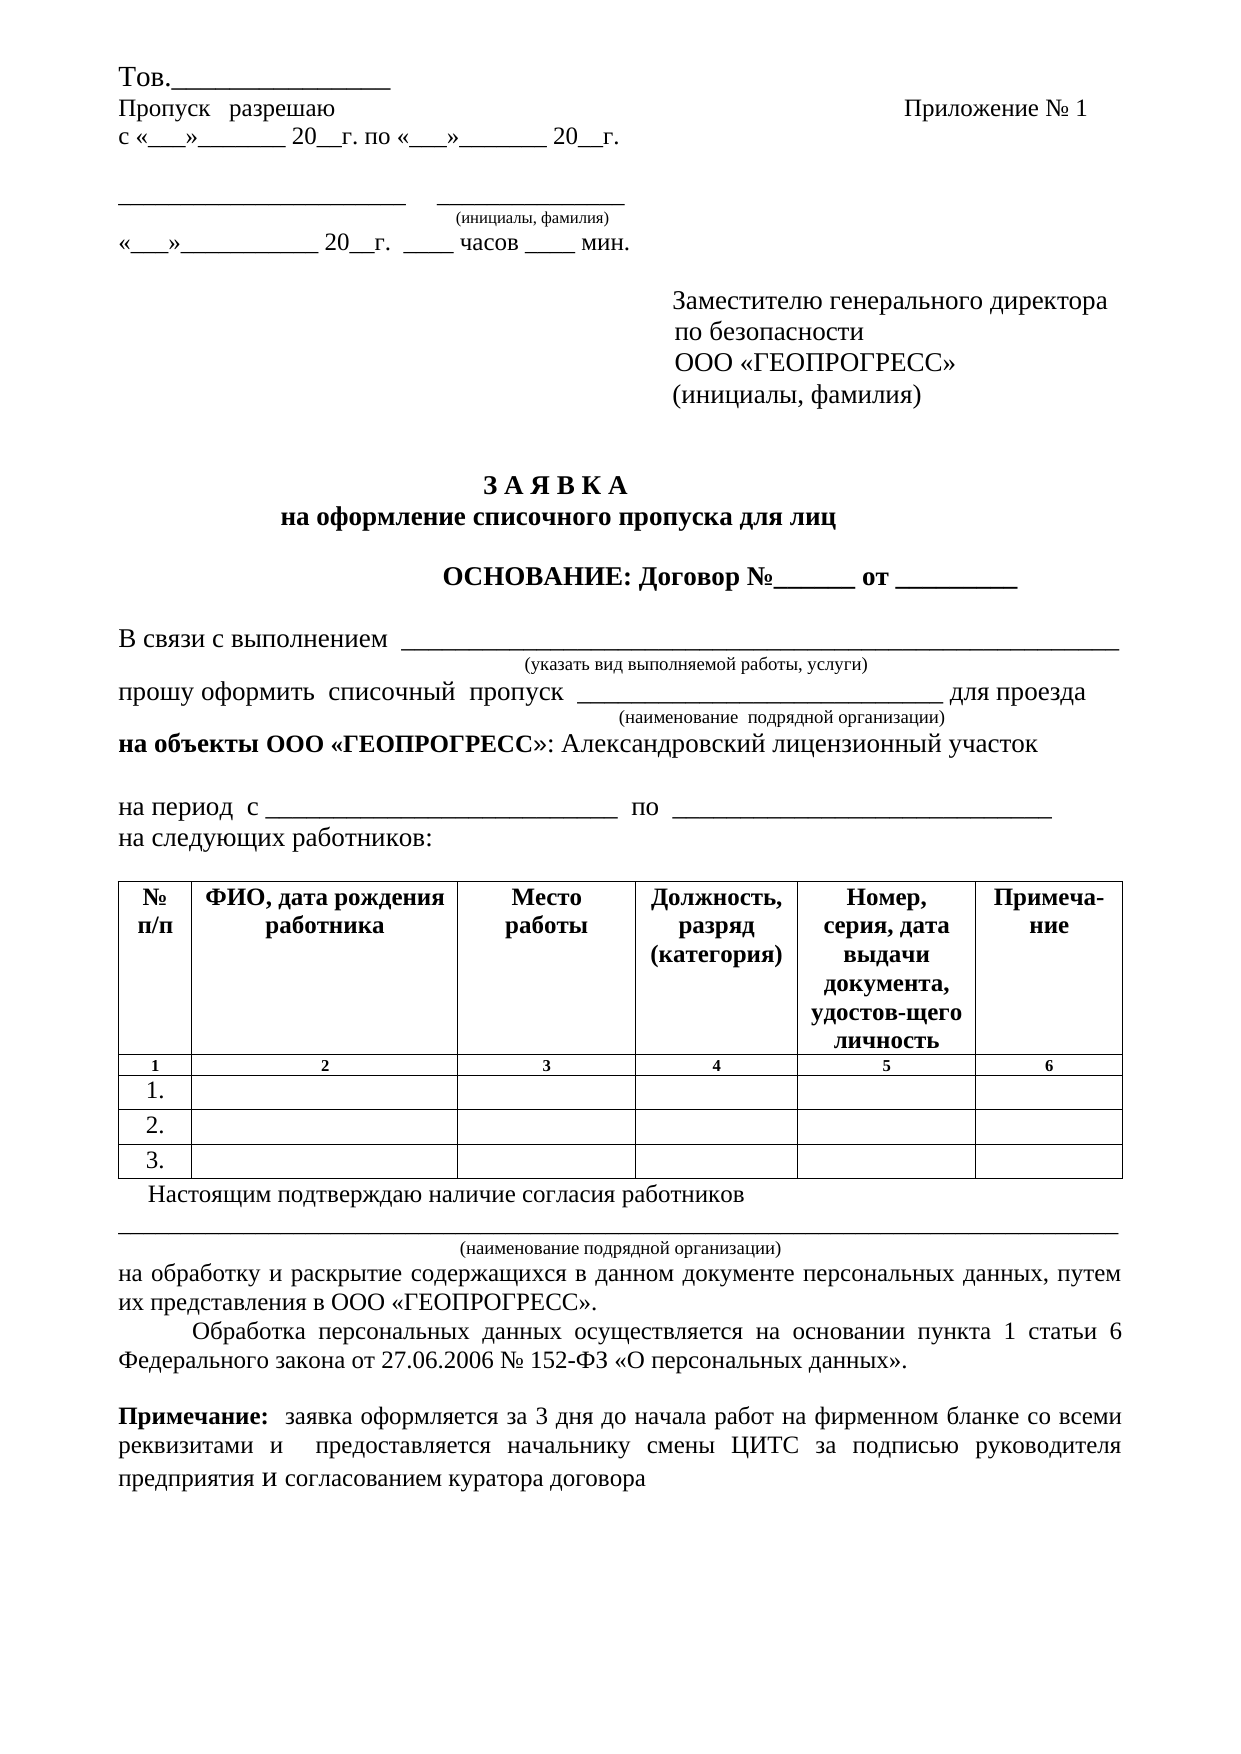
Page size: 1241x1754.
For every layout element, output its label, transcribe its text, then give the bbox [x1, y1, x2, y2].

text ________________________________________________________________________________ [118, 1208, 1123, 1237]
table_header Место работы [458, 882, 635, 1054]
text «___»___________ 20__г. ____ часов ____ мин. [118, 227, 1093, 256]
table_cell [636, 1110, 797, 1144]
table_cell [636, 1076, 797, 1109]
text (инициалы, фамилия) [118, 378, 1123, 409]
text с «___»_______ 20__г. по «___»_______ 20__г. [118, 121, 1123, 150]
text В связи с выполнением _____________________________________________________ [118, 622, 1123, 653]
table_cell [192, 1145, 457, 1178]
table_cell [458, 1110, 635, 1144]
text по безопасности [118, 315, 1123, 347]
subtitle Пропуск разрешаю Приложение № 1 [118, 93, 1093, 121]
table_cell 2 [192, 1055, 457, 1074]
table_cell [976, 1145, 1122, 1178]
table_header № п/п [119, 882, 191, 1054]
text прошу оформить списочный пропуск ___________________________ для проезда [118, 675, 1123, 706]
table_cell 1 [119, 1055, 191, 1074]
text на оформление списочного пропуска для лиц [118, 500, 1123, 531]
list Примечание: заявка оформляется за 3 дня до начала работ на фирменном бланке со всеми реквизитами и предоставляется начальнику смены ЦИТС за подписью руководителя предприятия и согласованием куратора договора [118, 1401, 1123, 1492]
text (наименование подрядной организации) [118, 1237, 1123, 1258]
table_cell [798, 1145, 975, 1178]
table_header Примеча-ние [976, 882, 1122, 1054]
table_cell 6 [976, 1055, 1122, 1074]
table_header Номер, серия, дата выдачи документа, удостов-щего личность [798, 882, 975, 1054]
table_cell [798, 1110, 975, 1144]
text ООО «ГЕОПРОГРЕСС» [118, 347, 1123, 378]
table_cell [458, 1076, 635, 1109]
text Обработка персональных данных осуществляется на основании пункта 1 статьи 6 Федерального закона от 27.06.2006 № 152-ФЗ «О персональных данных». [118, 1316, 1123, 1373]
text З А Я В К А [118, 469, 1123, 500]
table_cell 1. [119, 1076, 191, 1109]
table_cell 3 [458, 1055, 635, 1074]
text Заместителю генерального директора [118, 284, 1123, 315]
table_cell [458, 1145, 635, 1178]
table_cell 3. [119, 1145, 191, 1178]
table_cell [192, 1110, 457, 1144]
text (инициалы, фамилия) [118, 208, 1093, 227]
text на следующих работников: [118, 821, 1123, 852]
text на обработку и раскрытие содержащихся в данном документе персональных данных, путем их представления в ООО «ГЕОПРОГРЕСС». [118, 1258, 1123, 1316]
text на период с __________________________ по ____________________________ [118, 790, 1123, 821]
text (наименование подрядной организации) [118, 706, 1123, 727]
table_cell 2. [119, 1110, 191, 1144]
table_cell [976, 1110, 1122, 1144]
table_header ФИО, дата рождения работника [192, 882, 457, 1054]
table_cell 5 [798, 1055, 975, 1074]
table_cell [636, 1145, 797, 1178]
table_header Должность, разряд (категория) [636, 882, 797, 1054]
text Настоящим подтверждаю наличие согласия работников [74, 1179, 1123, 1208]
text на объекты ООО «ГЕОПРОГРЕСС»: Александровский лицензионный участок [118, 727, 1123, 759]
table_cell [192, 1076, 457, 1109]
text ОСНОВАНИЕ: Договор №______ от _________ [118, 560, 1123, 591]
text (указать вид выполняемой работы, услуги) [118, 653, 1123, 675]
table_cell [798, 1076, 975, 1109]
table_cell 4 [636, 1055, 797, 1074]
table_cell [976, 1076, 1122, 1109]
text _______________________ _______________ [118, 179, 1093, 208]
subtitle Тов._______________ [118, 59, 1093, 93]
